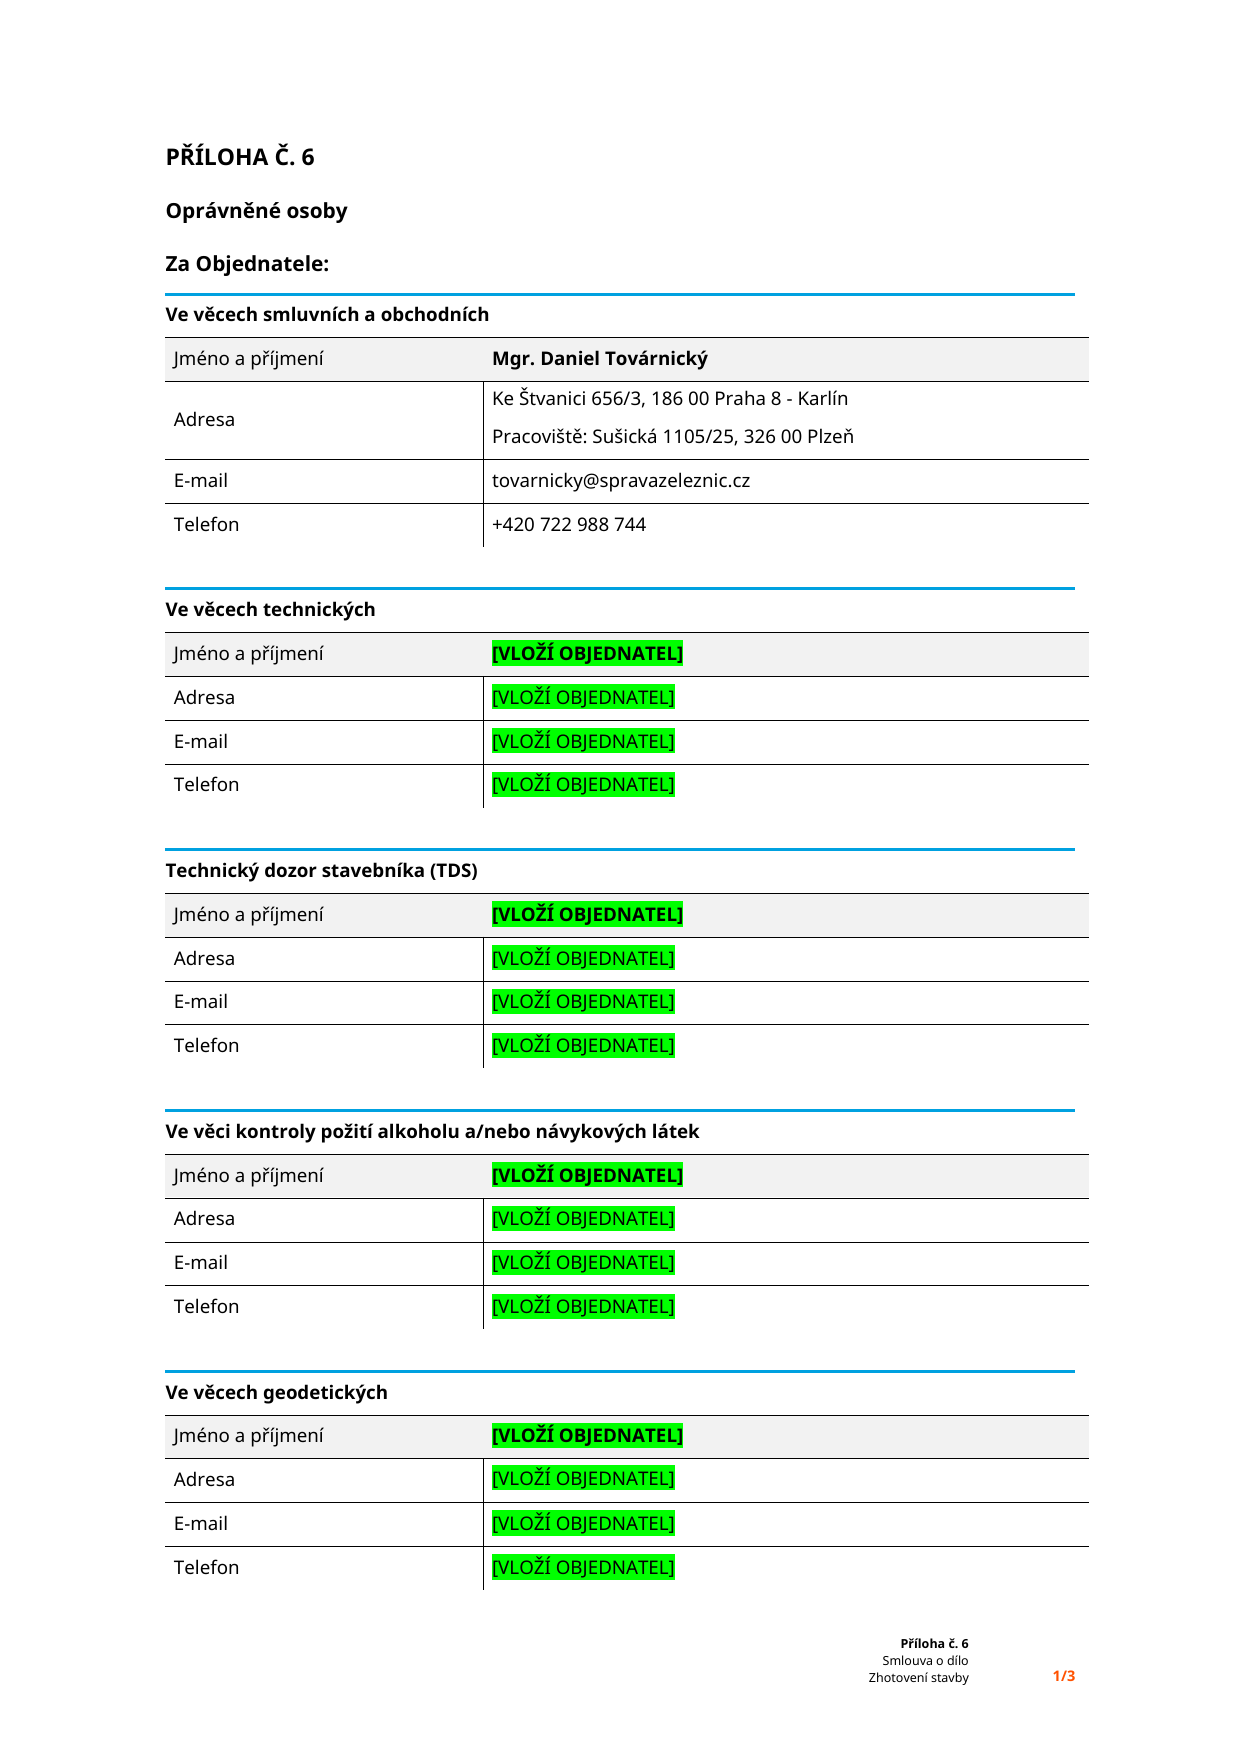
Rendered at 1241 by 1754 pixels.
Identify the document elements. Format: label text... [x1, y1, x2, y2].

table_cell [VLOŽÍ OBJEDNATEL] [484, 938, 1089, 981]
table_cell [VLOŽÍ OBJEDNATEL] [484, 1459, 1089, 1502]
table_cell tovarnicky@spravazeleznic.cz [484, 460, 1089, 503]
table_cell E-mail [165, 982, 483, 1024]
text Ve věcech geodetických [165, 1373, 1075, 1404]
table_header [VLOŽÍ OBJEDNATEL] [484, 894, 1089, 937]
text Technický dozor stavebníka (TDS) [165, 851, 1075, 883]
table_cell Ke Štvanici 656/3, 186 00 Praha 8 - Karlín Pracoviště: Sušická 1105/25, 326 00 Plzeň [484, 382, 1089, 459]
table_cell [VLOŽÍ OBJEDNATEL] [484, 677, 1089, 720]
table_cell [VLOŽÍ OBJEDNATEL] [484, 1547, 1089, 1590]
table_cell [VLOŽÍ OBJEDNATEL] [484, 765, 1089, 807]
table_header [VLOŽÍ OBJEDNATEL] [484, 633, 1089, 676]
table_header [VLOŽÍ OBJEDNATEL] [484, 1155, 1089, 1197]
text Ve věcech smluvních a obchodních [165, 296, 1075, 327]
table_header Jméno a příjmení [165, 1155, 484, 1197]
table_header Jméno a příjmení [165, 633, 484, 676]
table_cell E-mail [165, 1503, 483, 1546]
text Ve věci kontroly požití alkoholu a/nebo návykových látek [165, 1112, 1075, 1144]
table_header Jméno a příjmení [165, 1416, 484, 1458]
table_cell Adresa [165, 938, 483, 981]
table_cell Telefon [165, 1286, 483, 1329]
table_cell Telefon [165, 1547, 483, 1590]
table_cell Telefon [165, 1025, 483, 1068]
table_cell Adresa [165, 1199, 483, 1241]
table_cell Adresa [165, 382, 483, 459]
table_cell [VLOŽÍ OBJEDNATEL] [484, 1199, 1089, 1241]
table_cell Telefon [165, 504, 483, 547]
text Příloha č. 6 [165, 141, 1075, 173]
text Ve věcech technických [165, 590, 1075, 622]
table_cell E-mail [165, 721, 483, 763]
table_cell +420 722 988 744 [484, 504, 1089, 547]
table_header Mgr. Daniel Továrnický [484, 338, 1089, 381]
text Oprávněné osoby [165, 197, 1075, 225]
table_cell E-mail [165, 460, 483, 503]
table_header Jméno a příjmení [165, 338, 484, 381]
table_cell [VLOŽÍ OBJEDNATEL] [484, 982, 1089, 1024]
table_header [VLOŽÍ OBJEDNATEL] [484, 1416, 1089, 1458]
table_header Jméno a příjmení [165, 894, 484, 937]
table_cell [VLOŽÍ OBJEDNATEL] [484, 1025, 1089, 1068]
table_cell Telefon [165, 765, 483, 807]
table_cell [VLOŽÍ OBJEDNATEL] [484, 1503, 1089, 1546]
table_cell [VLOŽÍ OBJEDNATEL] [484, 1243, 1089, 1285]
table_cell E-mail [165, 1243, 483, 1285]
table_cell [VLOŽÍ OBJEDNATEL] [484, 721, 1089, 763]
table_cell Adresa [165, 677, 483, 720]
text Za Objednatele: [165, 249, 1075, 277]
table_cell Adresa [165, 1459, 483, 1502]
table_cell [VLOŽÍ OBJEDNATEL] [484, 1286, 1089, 1329]
